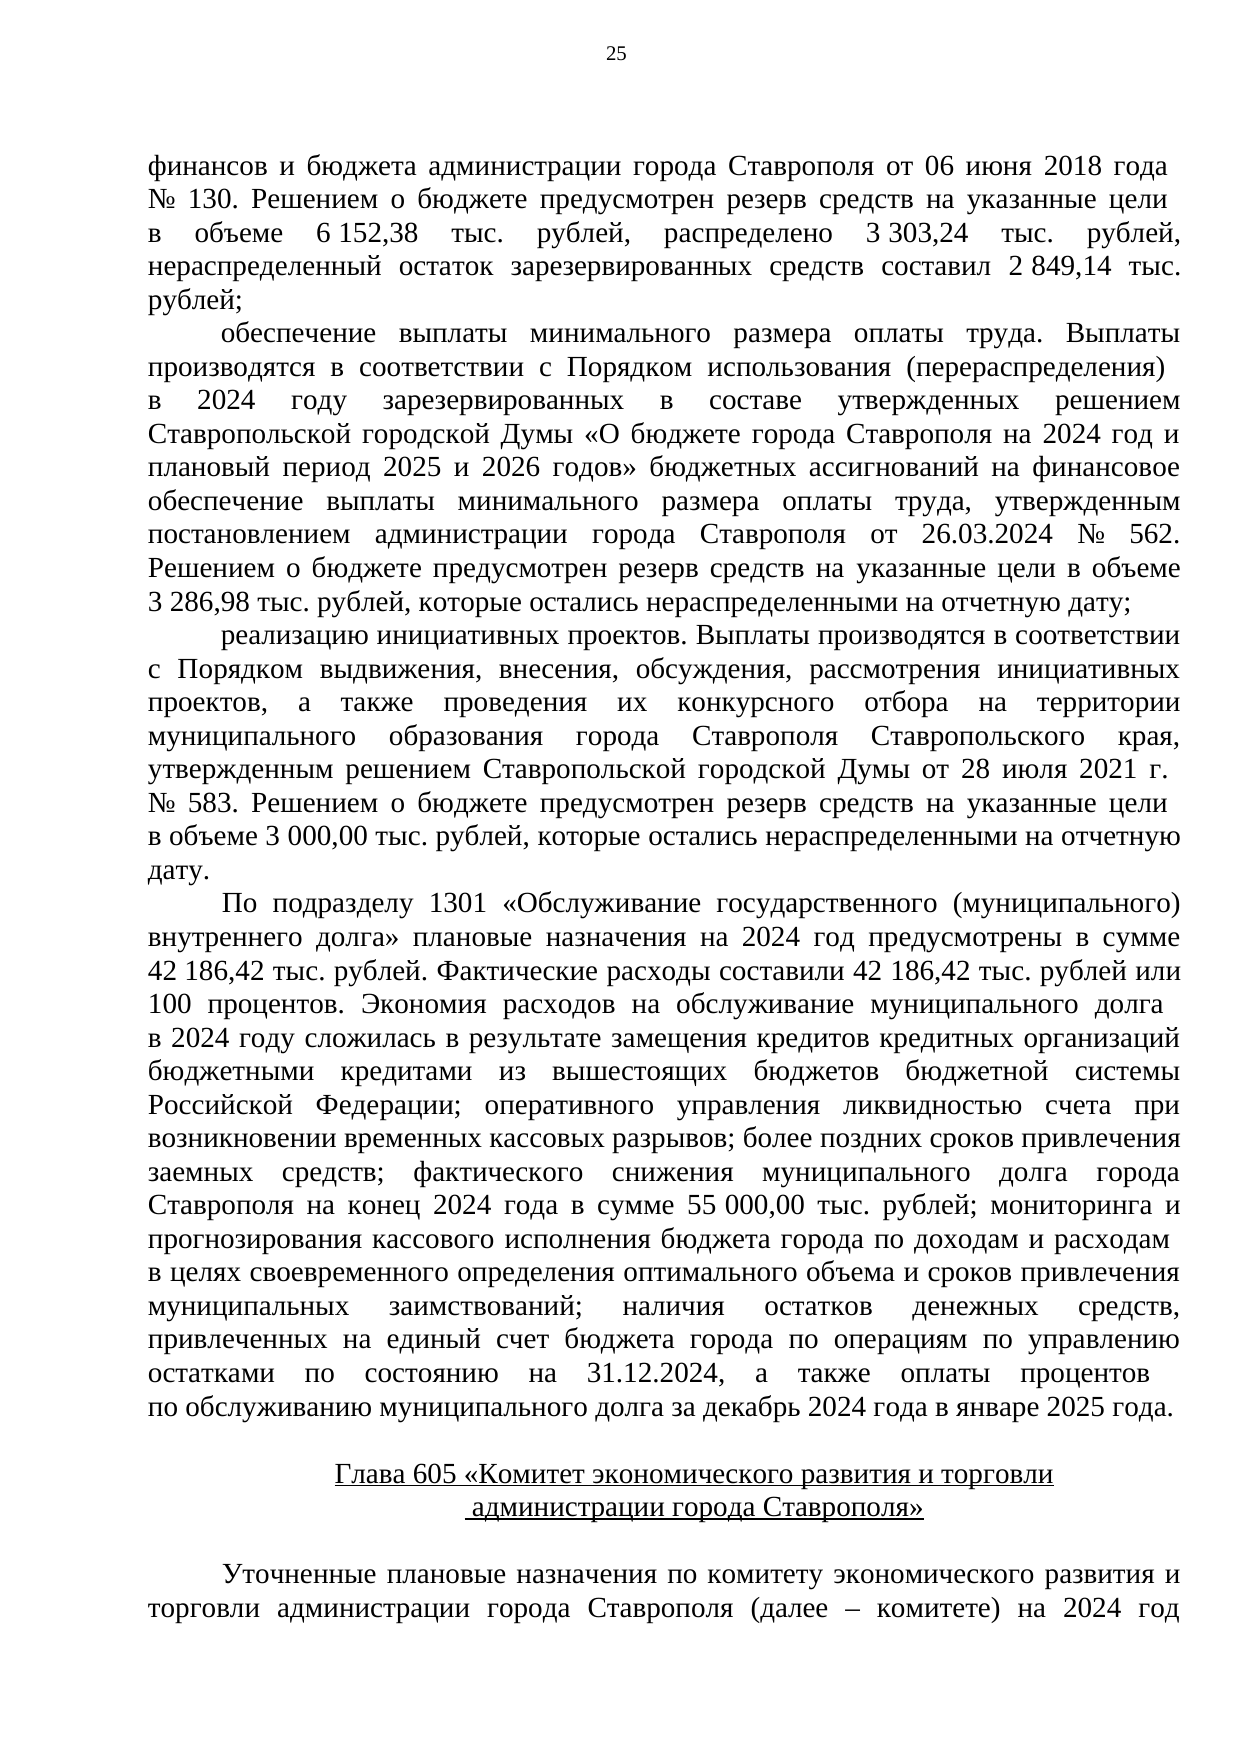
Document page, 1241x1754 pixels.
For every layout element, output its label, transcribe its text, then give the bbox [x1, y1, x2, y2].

text По подразделу 1301 «Обслуживание государственного (муниципального) внутреннего долга» плановые назначения на 2024 год предусмотрены в сумме 42 186,42 тыс. рублей. Фактические расходы составили 42 186,42 тыс. рублей или 100 процентов. Экономия расходов на обслуживание муниципального долга в 2024 году сложилась в результате замещения кредитов кредитных организаций бюджетными кредитами из вышестоящих бюджетов бюджетной системы Российской Федерации; оперативного управления ликвидностью счета при возникновении временных кассовых разрывов; более поздних сроков привлечения заемных средств; фактического снижения муниципального долга города Ставрополя на конец 2024 года в сумме 55 000,00 тыс. рублей; мониторинга и прогнозирования кассового исполнения бюджета города по доходам и расходам в целях своевременного определения оптимального объема и сроков привлечения муниципальных заимствований; наличия остатков денежных средств, привлеченных на единый счет бюджета города по операциям по управлению остатками по состоянию на 31.12.2024, а также оплаты процентов по обслуживанию муниципального долга за декабрь 2024 года в январе 2025 года. [148, 886, 1181, 1422]
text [148, 148, 1181, 315]
text Глава 605 «Комитет экономического развития и торговли [148, 1456, 1181, 1489]
text администрации города Ставрополя» [148, 1489, 1181, 1523]
text обеспечение выплаты минимального размера оплаты труда. Выплаты производятся в соответствии с Порядком использования (перераспределения) в 2024 году зарезервированных в составе утвержденных решением Ставропольской городской Думы «О бюджете города Ставрополя на 2024 год и плановый период 2025 и 2026 годов» бюджетных ассигнований на финансовое обеспечение выплаты минимального размера оплаты труда, утвержденным постановлением администрации города Ставрополя от 26.03.2024 № 562. Решением о бюджете предусмотрен резерв средств на указанные цели в объеме 3 286,98 тыс. рублей, которые остались нераспределенными на отчетную дату; [148, 315, 1181, 617]
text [148, 1556, 1181, 1623]
text реализацию инициативных проектов. Выплаты производятся в соответствии с Порядком выдвижения, внесения, обсуждения, рассмотрения инициативных проектов, а также проведения их конкурсного отбора на территории муниципального образования города Ставрополя Ставропольского края, утвержденным решением Ставропольской городской Думы от 28 июля 2021 г. № 583. Решением о бюджете предусмотрен резерв средств на указанные цели в объеме 3 000,00 тыс. рублей, которые остались нераспределенными на отчетную дату. [148, 617, 1181, 886]
